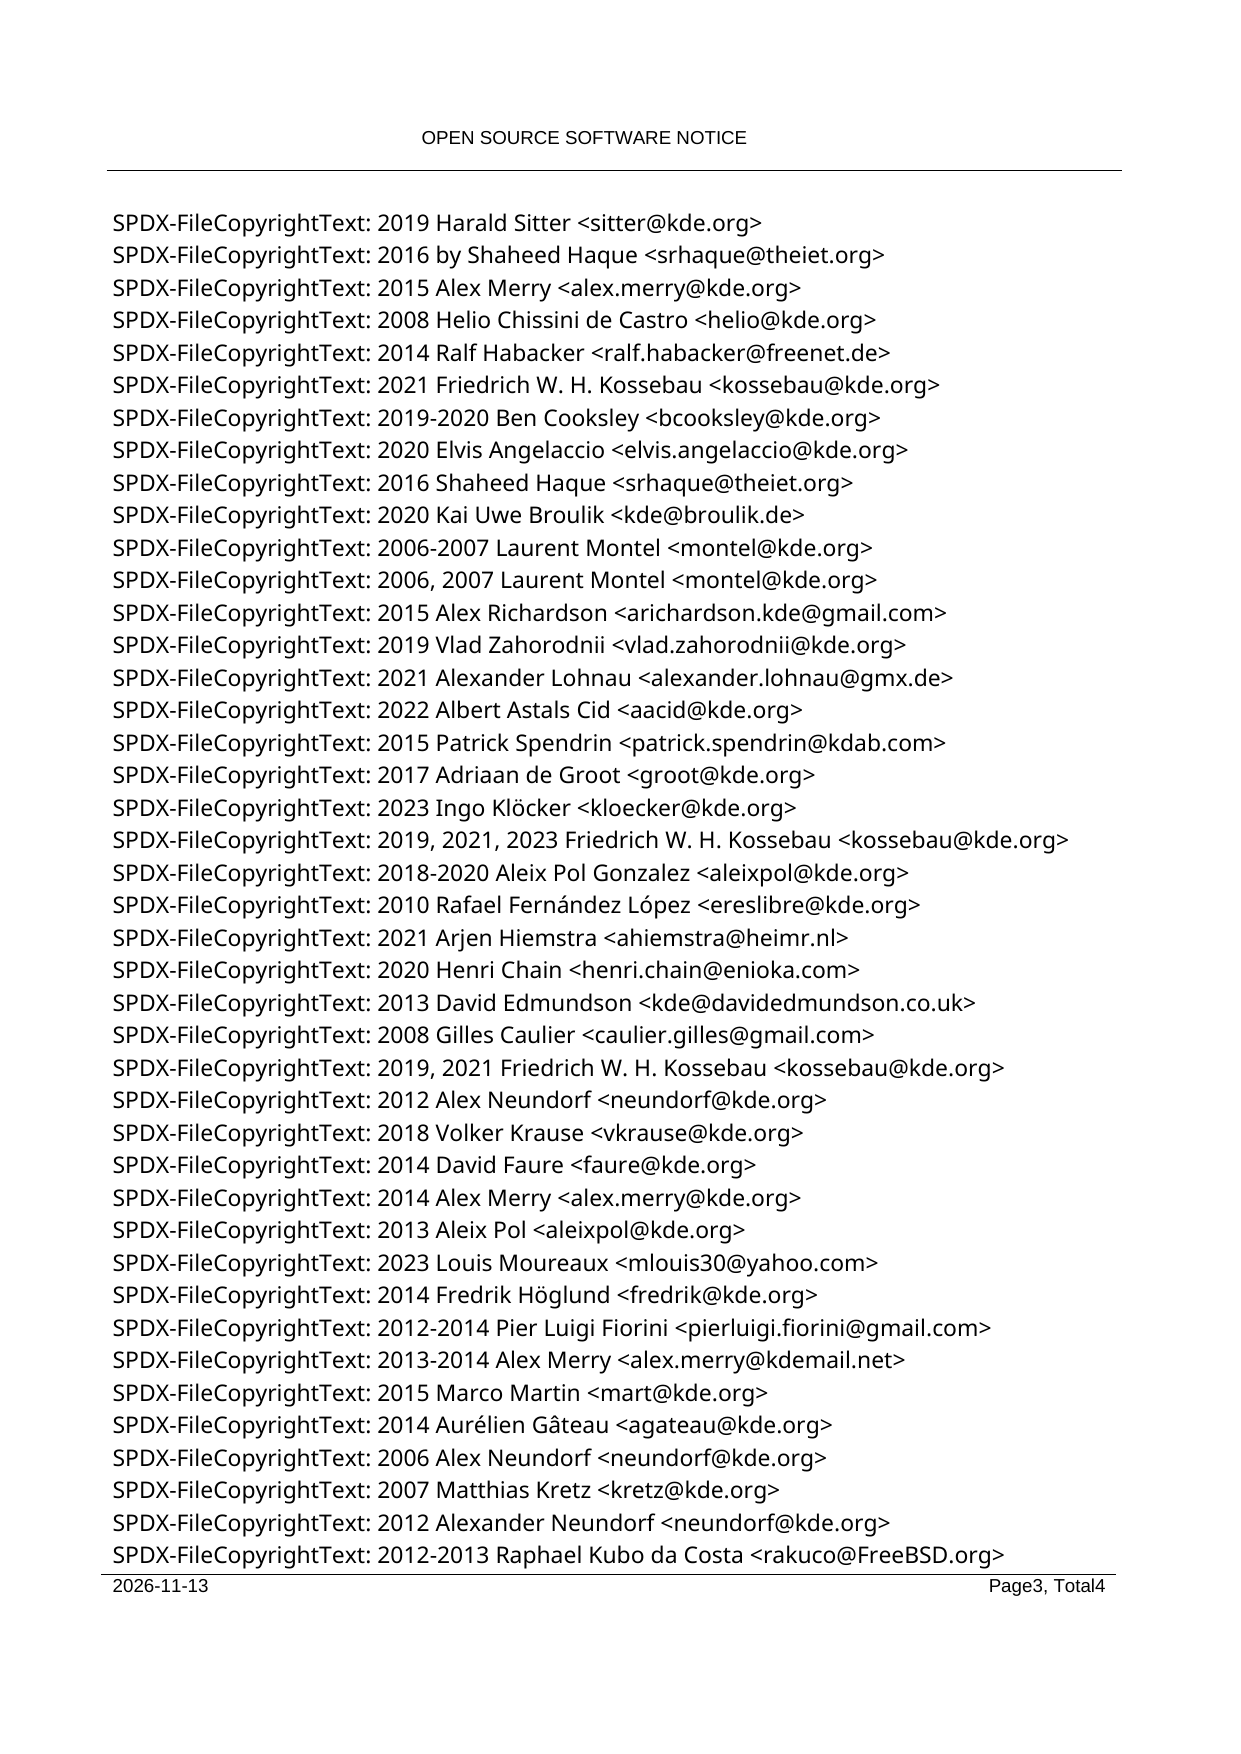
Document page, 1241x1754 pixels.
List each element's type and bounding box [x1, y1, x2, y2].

text [112, 206, 1128, 1571]
